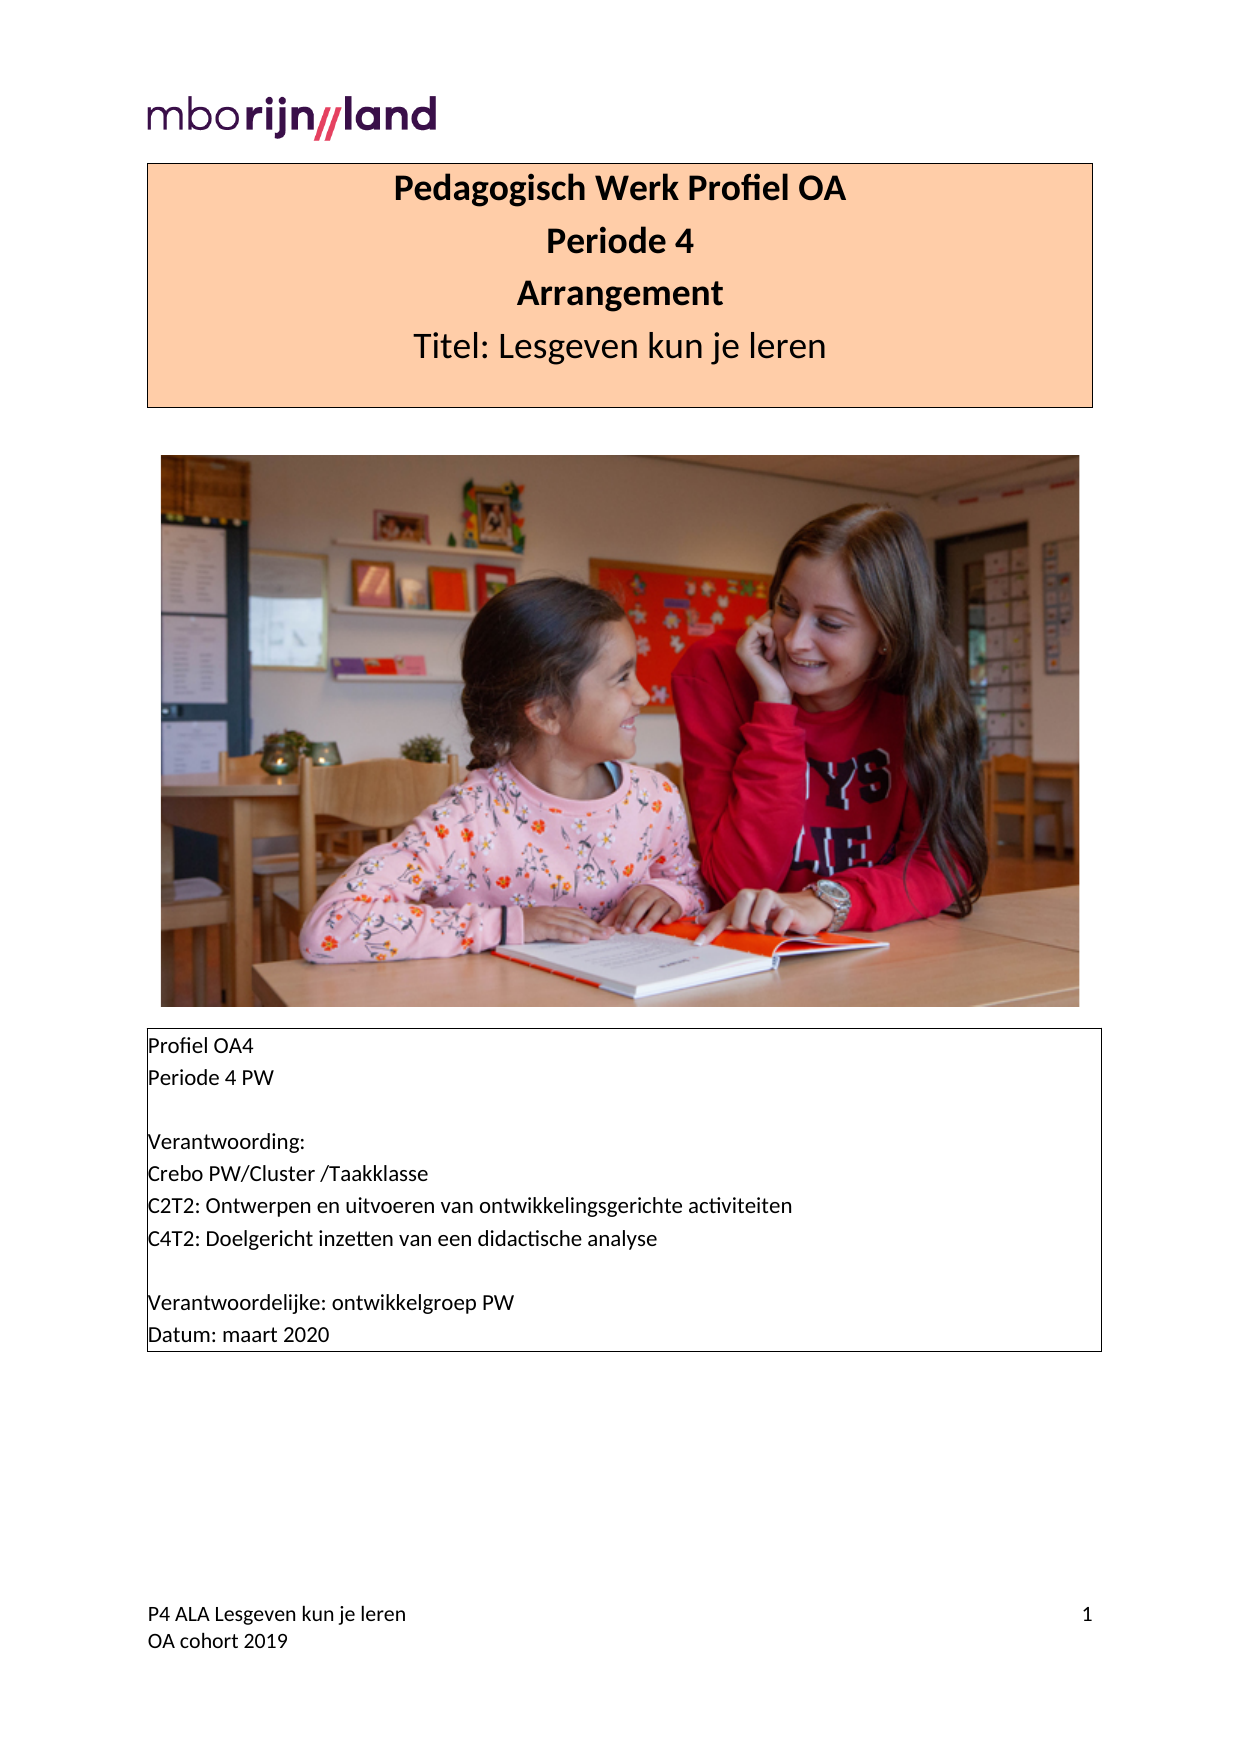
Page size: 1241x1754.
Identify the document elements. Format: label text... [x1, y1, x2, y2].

text C2T2: Ontwerpen en uitvoeren van ontwikkelingsgerichte activiteiten [148, 1188, 1101, 1220]
table_header Pedagogisch Werk Profiel OA Periode 4 Arrangement Titel: Lesgeven kun je leren [148, 164, 1092, 407]
text Crebo PW/Cluster /Taakklasse [148, 1156, 1101, 1187]
text C4T2: Doelgericht inzetten van een didactische analyse [148, 1221, 1101, 1252]
text Verantwoordelijke: ontwikkelgroep PW [148, 1285, 1101, 1316]
picture [160, 455, 1080, 1007]
text Profiel OA4 Periode 4 PW [148, 1029, 1101, 1091]
picture [147, 73, 469, 163]
text Datum: maart 2020 [148, 1317, 1101, 1351]
text Verantwoording: [148, 1124, 1101, 1155]
